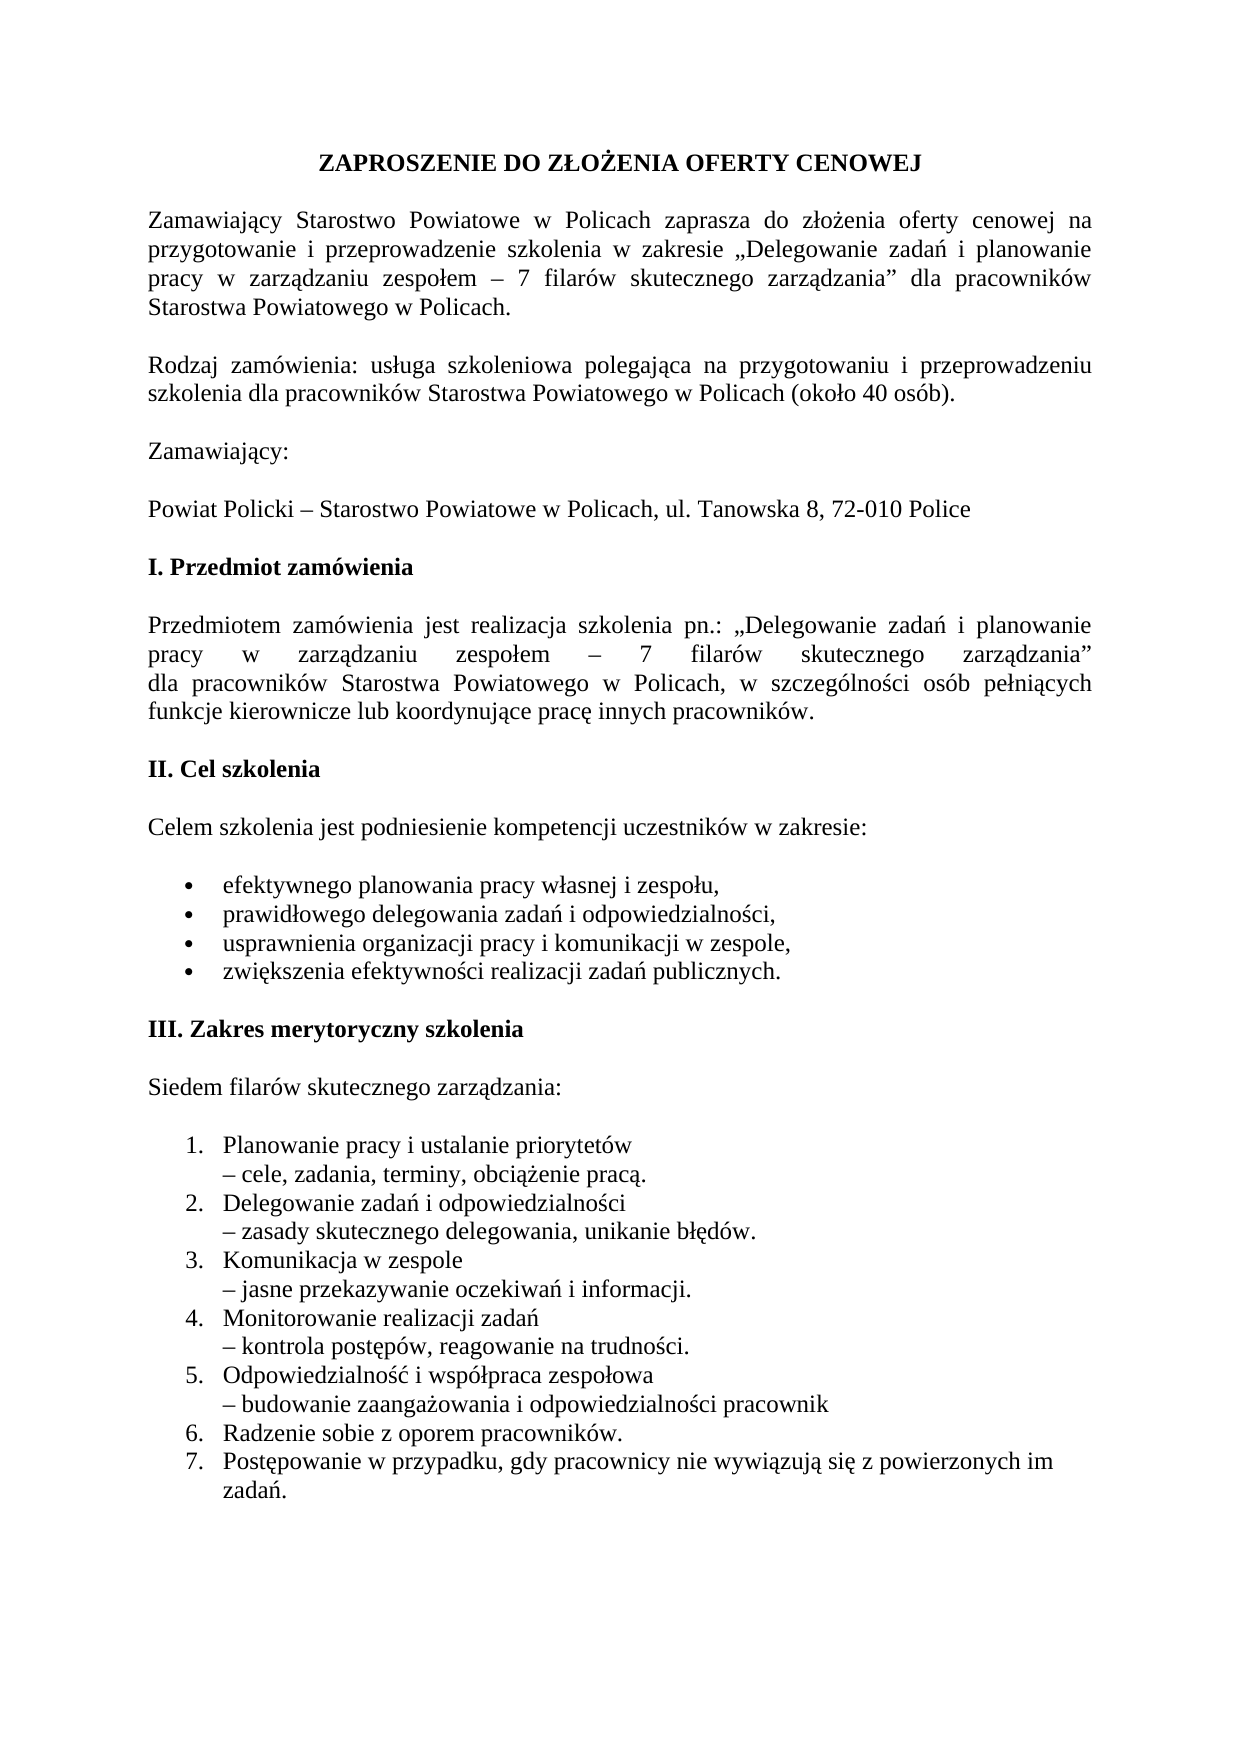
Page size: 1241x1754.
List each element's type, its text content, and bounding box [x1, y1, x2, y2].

text ZAPROSZENIE DO ZŁOŻENIA OFERTY CENOWEJ [148, 148, 1093, 176]
text Celem szkolenia jest podniesienie kompetencji uczestników w zakresie: [148, 812, 1093, 841]
text Przedmiotem zamówienia jest realizacja szkolenia pn.: „Delegowanie zadań i planowanie pracy w zarządzaniu zespołem – 7 filarów skutecznego zarządzania” dla pracowników Starostwa Powiatowego w Policach, w szczególności osób pełniących funkcje kierownicze lub koordynujące pracę innych pracowników. [148, 610, 1093, 725]
text Rodzaj zamówienia: usługa szkoleniowa polegająca na przygotowaniu i przeprowadzeniu szkolenia dla pracowników Starostwa Powiatowego w Policach (około 40 osób). [148, 350, 1093, 407]
list Radzenie sobie z oporem pracowników. [185, 1418, 1093, 1446]
text Zamawiający: [148, 436, 1093, 465]
list Delegowanie zadań i odpowiedzialności – zasady skutecznego delegowania, unikanie błędów. [185, 1188, 1093, 1245]
list prawidłowego delegowania zadań i odpowiedzialności, [185, 899, 1093, 928]
list Planowanie pracy i ustalanie priorytetów – cele, zadania, terminy, obciążenie pracą. [185, 1130, 1093, 1188]
list Komunikacja w zespole – jasne przekazywanie oczekiwań i informacji. [185, 1245, 1093, 1303]
list efektywnego planowania pracy własnej i zespołu, [185, 870, 1093, 899]
list Monitorowanie realizacji zadań – kontrola postępów, reagowanie na trudności. [185, 1303, 1093, 1360]
text Powiat Policki – Starostwo Powiatowe w Policach, ul. Tanowska 8, 72-010 Police [148, 494, 1093, 523]
list Postępowanie w przypadku, gdy pracownicy nie wywiązują się z powierzonych im zadań. [185, 1446, 1093, 1504]
text III. Zakres merytoryczny szkolenia [148, 1014, 1093, 1043]
text II. Cel szkolenia [148, 754, 1093, 783]
text I. Przedmiot zamówienia [148, 552, 1093, 581]
text Siedem filarów skutecznego zarządzania: [148, 1072, 1093, 1101]
list usprawnienia organizacji pracy i komunikacji w zespole, [185, 928, 1093, 956]
list Odpowiedzialność i współpraca zespołowa – budowanie zaangażowania i odpowiedzialności pracownik [185, 1360, 1093, 1418]
list zwiększenia efektywności realizacji zadań publicznych. [185, 956, 1093, 985]
text Zamawiający Starostwo Powiatowe w Policach zaprasza do złożenia oferty cenowej na przygotowanie i przeprowadzenie szkolenia w zakresie „Delegowanie zadań i planowanie pracy w zarządzaniu zespołem – 7 filarów skutecznego zarządzania” dla pracowników Starostwa Powiatowego w Policach. [148, 206, 1093, 321]
